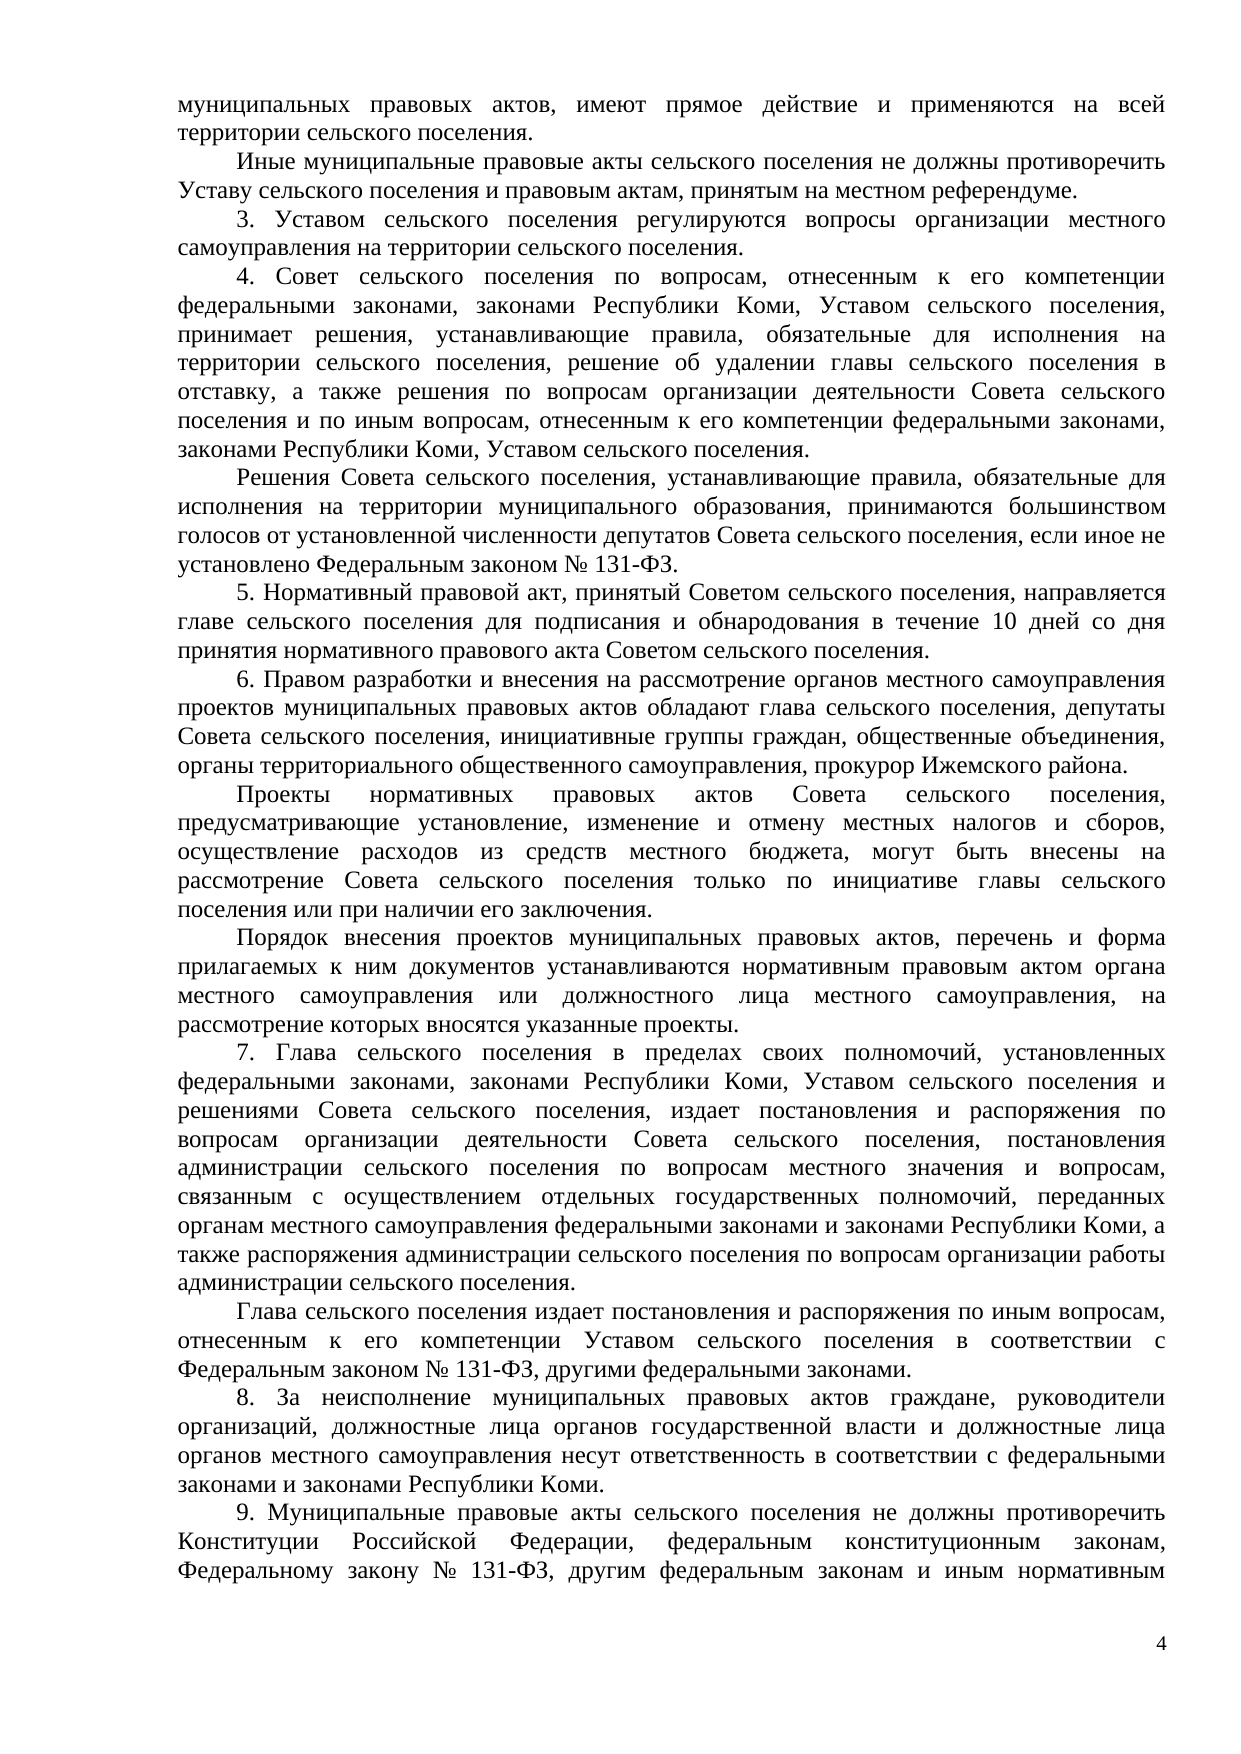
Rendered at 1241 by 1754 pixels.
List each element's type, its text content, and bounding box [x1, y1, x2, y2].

text Проекты нормативных правовых актов Совета сельского поселения, предусматривающие установление, изменение и отмену местных налогов и сборов, осуществление расходов из средств местного бюджета, могут быть внесены на рассмотрение Совета сельского поселения только по инициативе главы сельского поселения или при наличии его заключения. [177, 779, 1166, 922]
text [177, 1497, 1166, 1584]
text Иные муниципальные правовые акты сельского поселения не должны противоречить Уставу сельского поселения и правовым актам, принятым на местном референдуме. [177, 146, 1166, 204]
text 8. За неисполнение муниципальных правовых актов граждане, руководители организаций, должностные лица органов государственной власти и должностные лица органов местного самоуправления несут ответственность в соответствии с федеральными законами и законами Республики Коми. [177, 1382, 1166, 1497]
text Глава сельского поселения издает постановления и распоряжения по иным вопросам, отнесенным к его компетенции Уставом сельского поселения в соответствии с Федеральным законом № 131-ФЗ, другими федеральными законами. [177, 1296, 1166, 1382]
text Порядок внесения проектов муниципальных правовых актов, перечень и форма прилагаемых к ним документов устанавливаются нормативным правовым актом органа местного самоуправления или должностного лица местного самоуправления, на рассмотрение которых вносятся указанные проекты. [177, 922, 1166, 1037]
text 4. Совет сельского поселения по вопросам, отнесенным к его компетенции федеральными законами, законами Республики Коми, Уставом сельского поселения, принимает решения, устанавливающие правила, обязательные для исполнения на территории сельского поселения, решение об удалении главы сельского поселения в отставку, а также решения по вопросам организации деятельности Совета сельского поселения и по иным вопросам, отнесенным к его компетенции федеральными законами, законами Республики Коми, Уставом сельского поселения. [177, 261, 1166, 462]
text Решения Совета сельского поселения, устанавливающие правила, обязательные для исполнения на территории муниципального образования, принимаются большинством голосов от установленной численности депутатов Совета сельского поселения, если иное не установлено Федеральным законом № 131-ФЗ. [177, 462, 1166, 577]
text 7. Глава сельского поселения в пределах своих полномочий, установленных федеральными законами, законами Республики Коми, Уставом сельского поселения и решениями Совета сельского поселения, издает постановления и распоряжения по вопросам организации деятельности Совета сельского поселения, постановления администрации сельского поселения по вопросам местного значения и вопросам, связанным с осуществлением отдельных государственных полномочий, переданных органам местного самоуправления федеральными законами и законами Республики Коми, а также распоряжения администрации сельского поселения по вопросам организации работы администрации сельского поселения. [177, 1037, 1166, 1296]
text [177, 89, 1166, 146]
text 3. Уставом сельского поселения регулируются вопросы организации местного самоуправления на территории сельского поселения. [177, 204, 1166, 261]
text 5. Нормативный правовой акт, принятый Советом сельского поселения, направляется главе сельского поселения для подписания и обнародования в течение 10 дней со дня принятия нормативного правового акта Советом сельского поселения. [177, 577, 1166, 664]
text 6. Правом разработки и внесения на рассмотрение органов местного самоуправления проектов муниципальных правовых актов обладают глава сельского поселения, депутаты Совета сельского поселения, инициативные группы граждан, общественные объединения, органы территориального общественного самоуправления, прокурор Ижемского района. [177, 664, 1166, 779]
